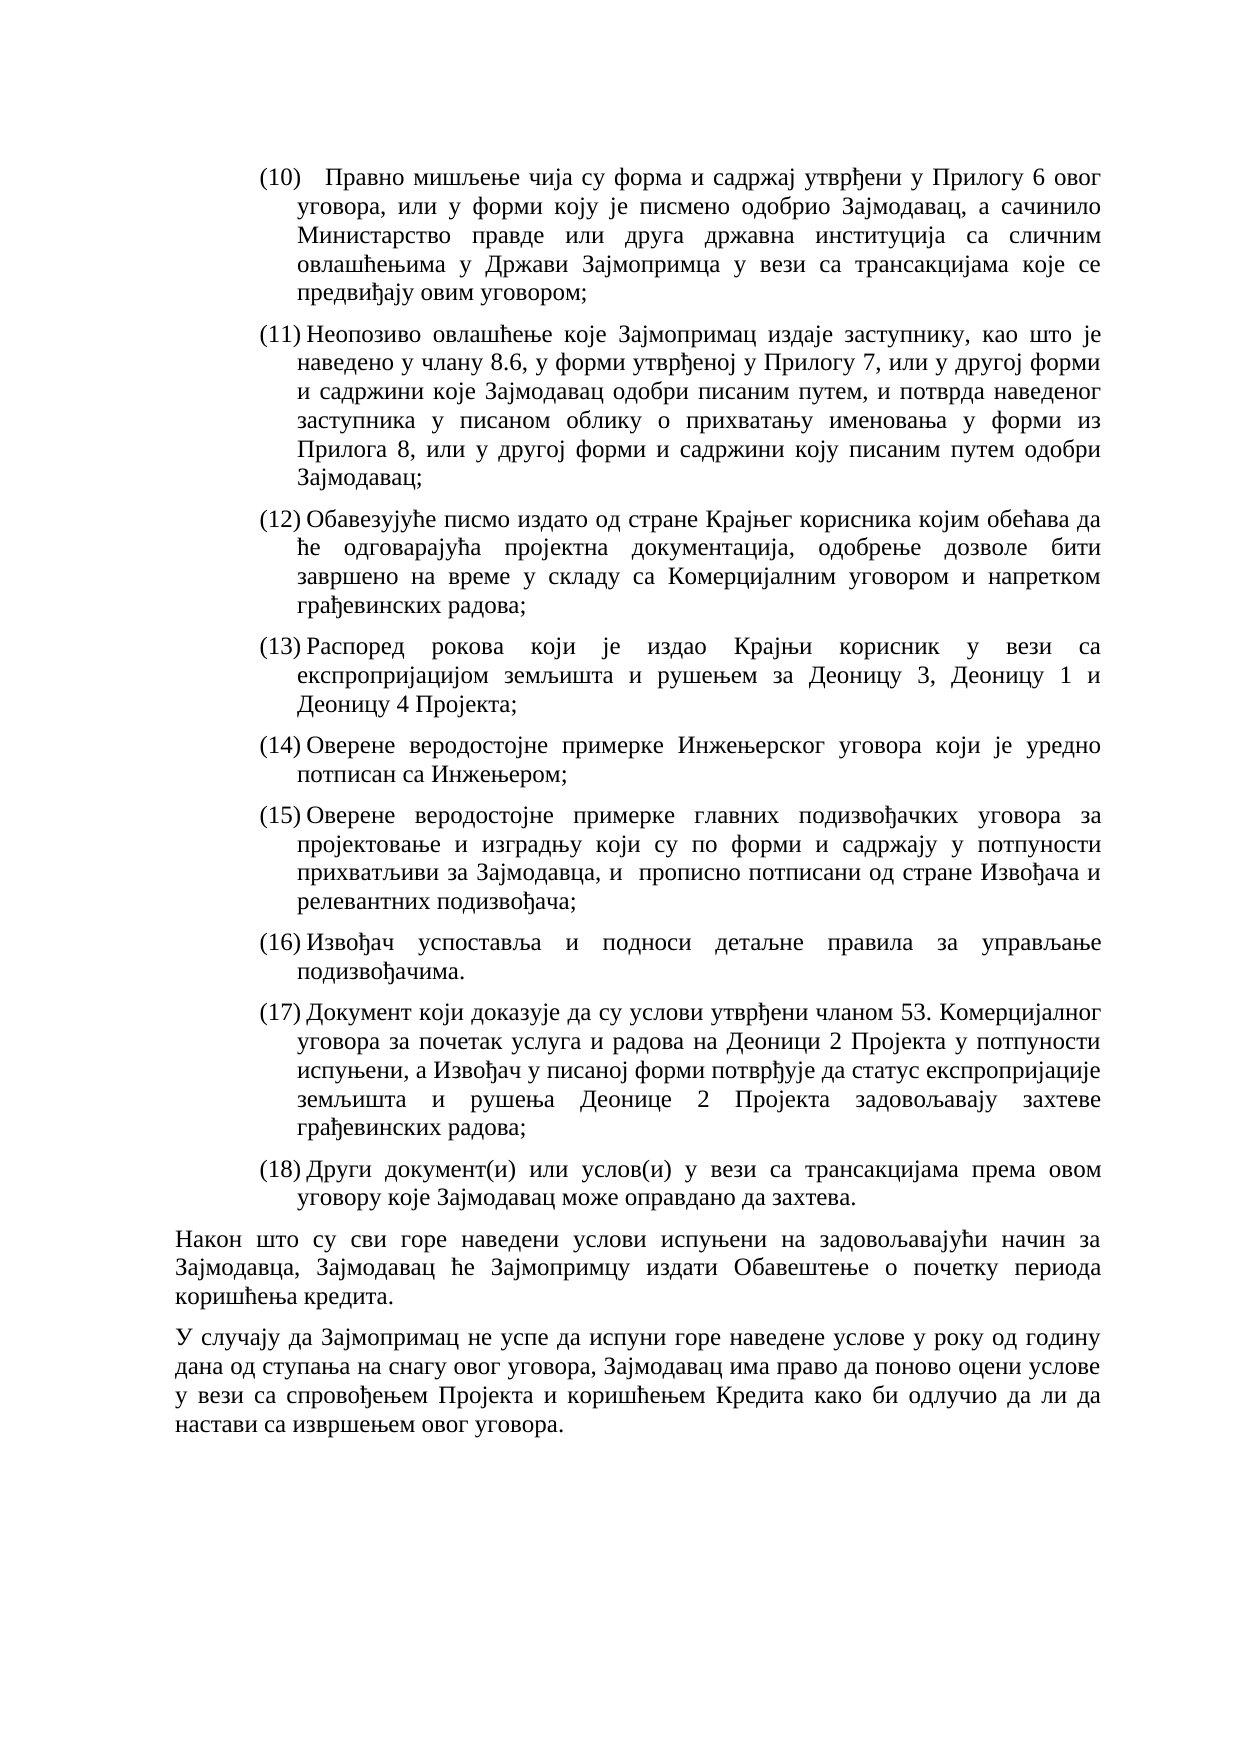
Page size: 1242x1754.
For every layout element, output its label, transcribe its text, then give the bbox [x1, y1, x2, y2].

text Након што су сви горе наведени услови испуњени на задовољавајући начин за Зајмодавца, Зајмодавац ће Зајмопримцу издати Обавештење о почетку периода коришћења кредита. [175, 1224, 1102, 1310]
list Оверене веродостојне примерке Инжењерског уговора који је уредно потписан са Инжењером; [259, 730, 1102, 787]
list Други документ(и) или услов(и) у вези са трансакцијама према овом уговору које Зајмодавац може оправдано да захтева. [259, 1154, 1102, 1211]
list Обавезујуће писмо издато од стране Крајњег корисника којим обећава да ће одговарајућа пројектна документација, одобрење дозволе бити завршено на време у складу са Комерцијалним уговором и напретком грађевинских радова; [259, 504, 1102, 619]
list Распоред рокова који је издао Крајњи корисник у вези са експропријацијом земљишта и рушењем за Деоницу 3, Деоницу 1 и Деоницу 4 Пројекта; [259, 631, 1102, 717]
list Правно мишљење чија су форма и садржај утврђени у Прилогу 6 овог уговора, или у форми коју је писмено одобрио Зајмодавац, а сачинило Министарство правде или друга државна институција са сличним овлашћењима у Држави Зајмопримца у вези са трансакцијама које се предвиђају овим уговором; [259, 162, 1102, 306]
text У случају да Зајмопримац не успе да испуни горе наведене услове у року од годину дана од ступања на снагу овог уговора, Зајмодавац има право да поново оцени услове у вези са спровођењем Пројекта и коришћењем Кредита како би одлучио да ли да настави са извршењем овог уговора. [175, 1322, 1102, 1437]
list Документ који доказује да су услови утврђени чланом 53. Комерцијалног уговора за почетак услуга и радова на Деоници 2 Пројекта у потпуности испуњени, а Извођач у писаној форми потврђује да статус експропријације земљишта и рушења Деонице 2 Пројекта задовољавају захтеве грађевинских радова; [259, 997, 1102, 1141]
list Неопозиво овлашћење које Зајмопримац издаје заступнику, као што је наведено у члану 8.6, у форми утврђеној у Прилогу 7, или у другој форми и садржини које Зајмодавац одобри писаним путем, и потврда наведеног заступника у писаном облику о прихватању именовања у форми из Прилога 8, или у другој форми и садржини коју писаним путем одобри Зајмодавац; [259, 319, 1102, 491]
list Извођач успоставља и подноси детаљне правила за управљање подизвођачима. [259, 927, 1102, 985]
list Оверене веродостојне примерке главних подизвођачких уговора за пројектовање и изградњу који су по форми и садржају у потпуности прихватљиви за Зајмодавца, и прописно потписани од стране Извођача и релевантних подизвођача; [259, 800, 1102, 915]
